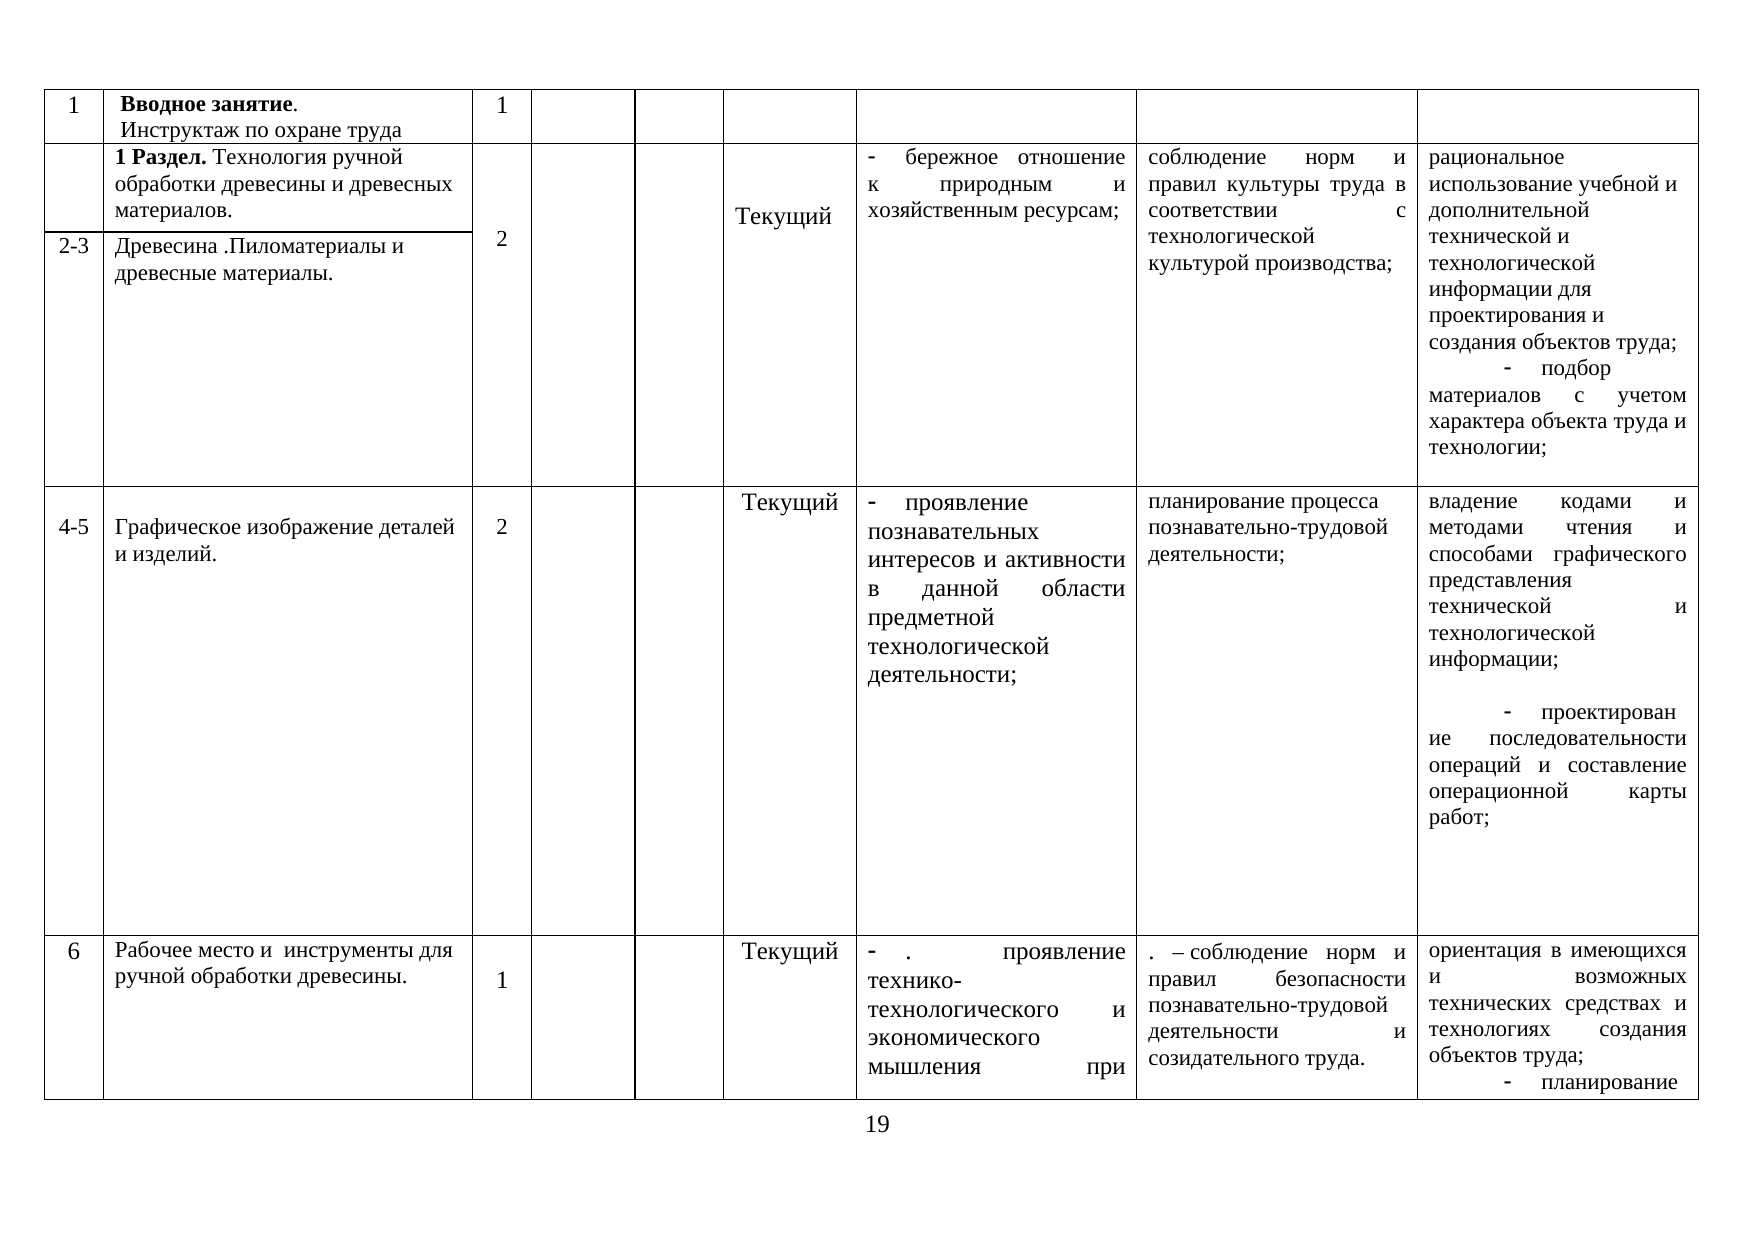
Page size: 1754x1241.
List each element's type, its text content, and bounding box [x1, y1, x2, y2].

table_cell [1418, 90, 1698, 142]
table_cell 1 [45, 90, 103, 142]
table_cell [532, 487, 634, 935]
table_cell [45, 144, 103, 231]
table_cell Текущий [724, 936, 856, 1099]
table_cell [532, 144, 634, 486]
table_cell планирование процесса познавательно-трудовой деятельности; [1137, 487, 1417, 935]
table_cell 6 [45, 936, 103, 1099]
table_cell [104, 936, 472, 1099]
table_cell [724, 90, 856, 142]
table_cell [636, 144, 723, 486]
table_cell 2 [473, 144, 531, 486]
table_cell проявление познавательных интересов и активности в данной области предметной технологической деятельности; [857, 487, 1136, 935]
table_cell [636, 487, 723, 935]
table_cell Текущий [724, 144, 856, 486]
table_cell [1418, 936, 1698, 1099]
table_cell Текущий [724, 487, 856, 935]
table_cell бережное отношение к природным и хозяйственным ресурсам; [857, 144, 1136, 486]
table_cell [857, 90, 1136, 142]
table_cell Графическое изображение деталей и изделий. [104, 487, 472, 935]
table_cell [532, 90, 634, 142]
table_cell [1137, 936, 1417, 1099]
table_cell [857, 936, 1136, 1099]
table_cell [636, 936, 723, 1099]
table_cell 2-3 [45, 233, 103, 486]
table_cell [636, 90, 723, 142]
table_cell 1 Раздел. Технология ручной обработки древесины и древесных материалов. [104, 144, 472, 231]
table_cell 1 [473, 90, 531, 142]
table_cell [532, 936, 634, 1099]
table_cell 1 [473, 936, 531, 1099]
table_cell соблюдение норм и правил культуры труда в соответствии с технологической культурой производства; [1137, 144, 1417, 486]
table_cell [1137, 90, 1417, 142]
table_cell владение кодами и методами чтения и способами графического представления технической и технологической информации; проектирование последовательности операций и составление операционной карты работ; [1418, 487, 1698, 935]
table_cell 4-5 [45, 487, 103, 935]
table_cell 2 [473, 487, 531, 935]
table_cell Вводное занятие. Инструктаж по охране труда [104, 90, 472, 142]
table_cell Древесина .Пиломатериалы и древесные материалы. [104, 233, 472, 486]
table_cell рациональное использование учебной и дополнительной технической и технологической информации для проектирования и создания объектов труда; подбор материалов с учетом характера объекта труда и технологии; [1418, 144, 1698, 486]
